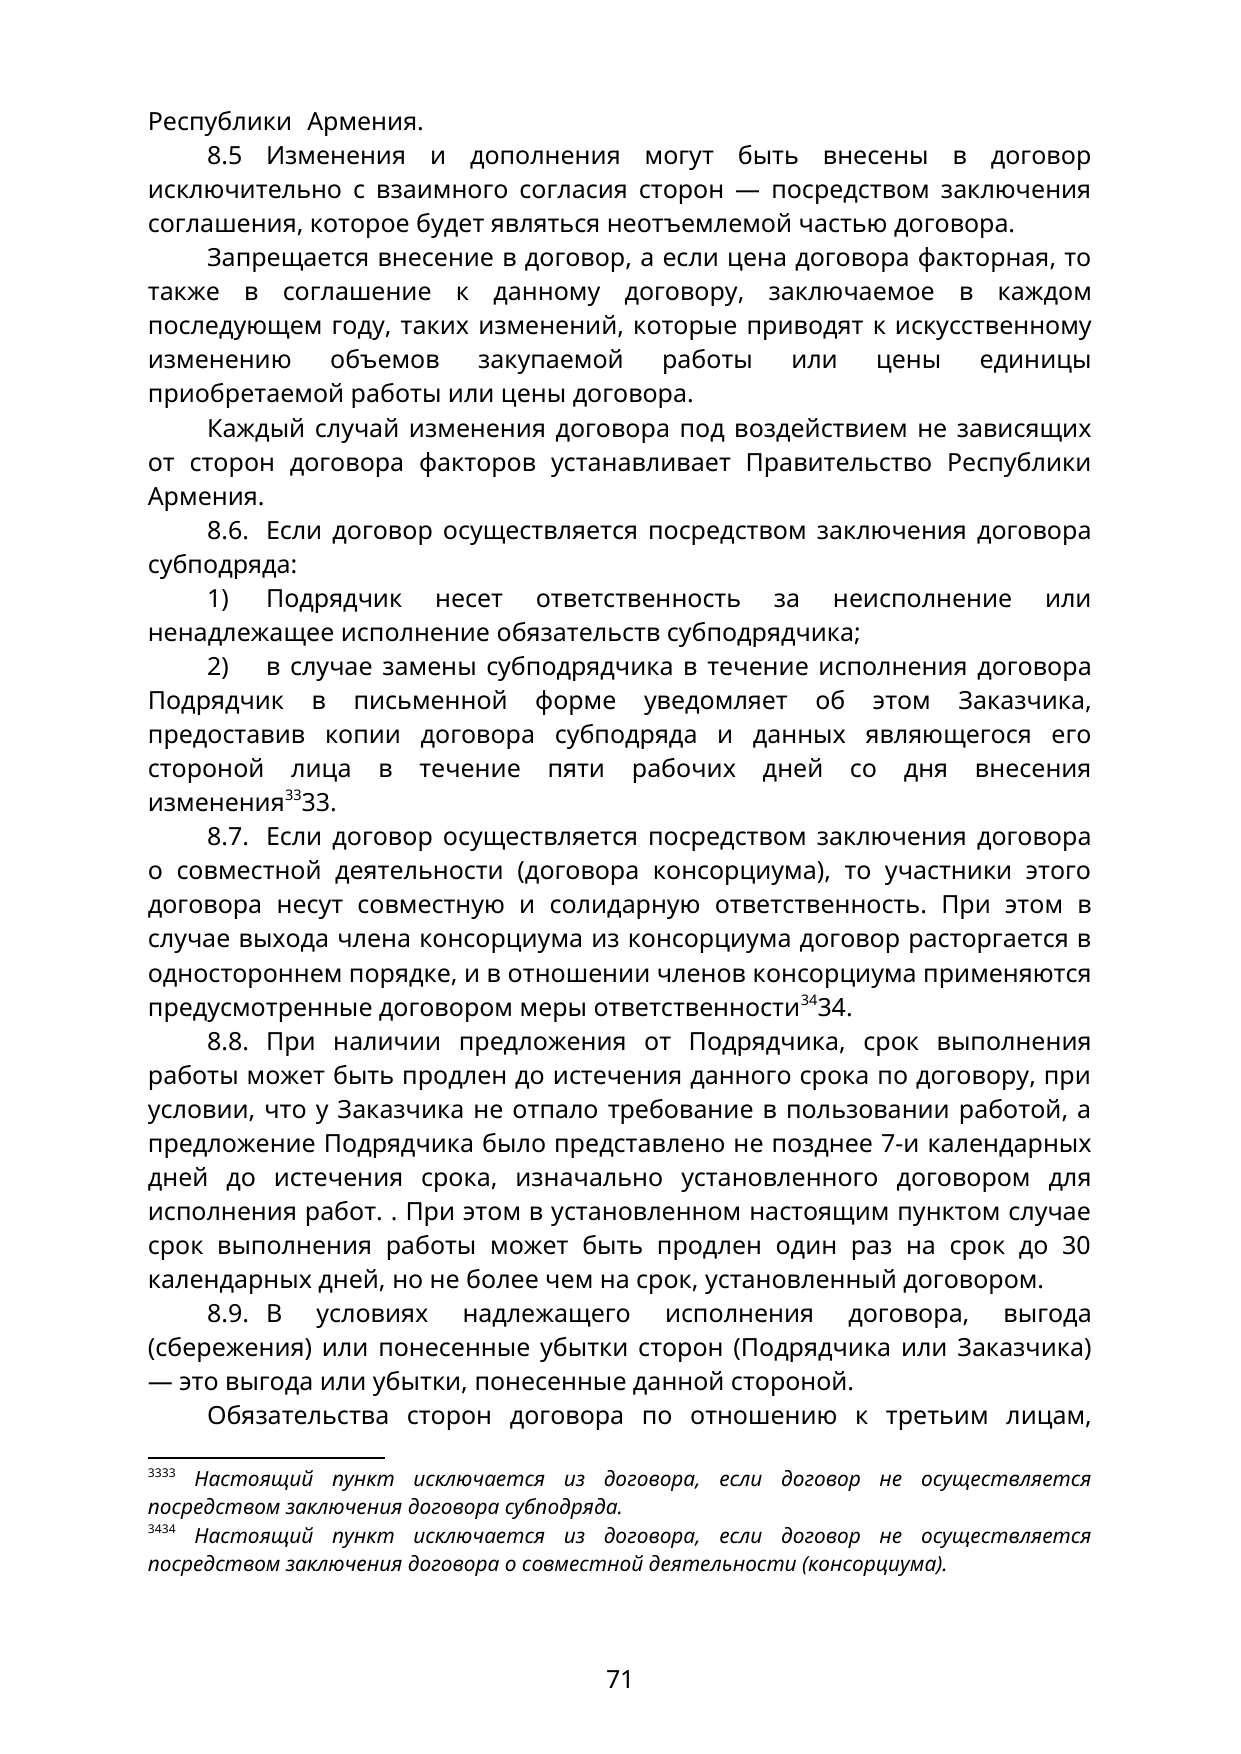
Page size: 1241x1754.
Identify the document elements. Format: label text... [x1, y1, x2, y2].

text 2) в случае замены субподрядчика в течение исполнения договора Подрядчик в письменной форме уведомляет об этом Заказчика, предоставив копии договора субподряда и данных являющегося его стороной лица в течение пяти рабочих дней со дня внесения изменения33. [148, 649, 1092, 819]
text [148, 1398, 1092, 1432]
text Запрещается внесение в договор, а если цена договора факторная, то также в соглашение к данному договору, заключаемое в каждом последующем году, таких изменений, которые приводят к искусственному изменению объемов закупаемой работы или цены единицы приобретаемой работы или цены договора. [148, 240, 1092, 410]
text 8.8. При наличии предложения от Подрядчика, срок выполнения работы может быть продлен до истечения данного срока по договору, при условии, что у Заказчика не отпало требование в пользовании работой, а предложение Подрядчика было представлено не позднее 7-и календарных дней до истечения срока, изначально установленного договором для исполнения работ. . При этом в установленном настоящим пунктом случае срок выполнения работы может быть продлен один раз на срок до 30 календарных дней, но не более чем на срок, установленный договором. [148, 1023, 1092, 1296]
text 8.7. Если договор осуществляется посредством заключения договора о совместной деятельности (договора консорциума), то участники этого договора несут совместную и солидарную ответственность. При этом в случае выхода члена консорциума из консорциума договор расторгается в одностороннем порядке, и в отношении членов консорциума применяются предусмотренные договором меры ответственности34. [148, 819, 1092, 1023]
text 8.5 Изменения и дополнения могут быть внесены в договор исключительно с взаимного согласия сторон — посредством заключения соглашения, которое будет являться неотъемлемой частью договора. [148, 138, 1092, 240]
text 8.6. Если договор осуществляется посредством заключения договора субподряда: [148, 512, 1092, 581]
text 8.9. В условиях надлежащего исполнения договора, выгода (сбережения) или понесенные убытки сторон (Подрядчика или Заказчика) — это выгода или убытки, понесенные данной стороной. [148, 1296, 1092, 1398]
text Каждый случай изменения договора под воздействием не зависящих от сторон договора факторов устанавливает Правительство Республики Армения. [148, 410, 1092, 512]
text 1) Подрядчик несет ответственность за неисполнение или ненадлежащее исполнение обязательств субподрядчика; [148, 581, 1092, 649]
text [148, 103, 1092, 138]
